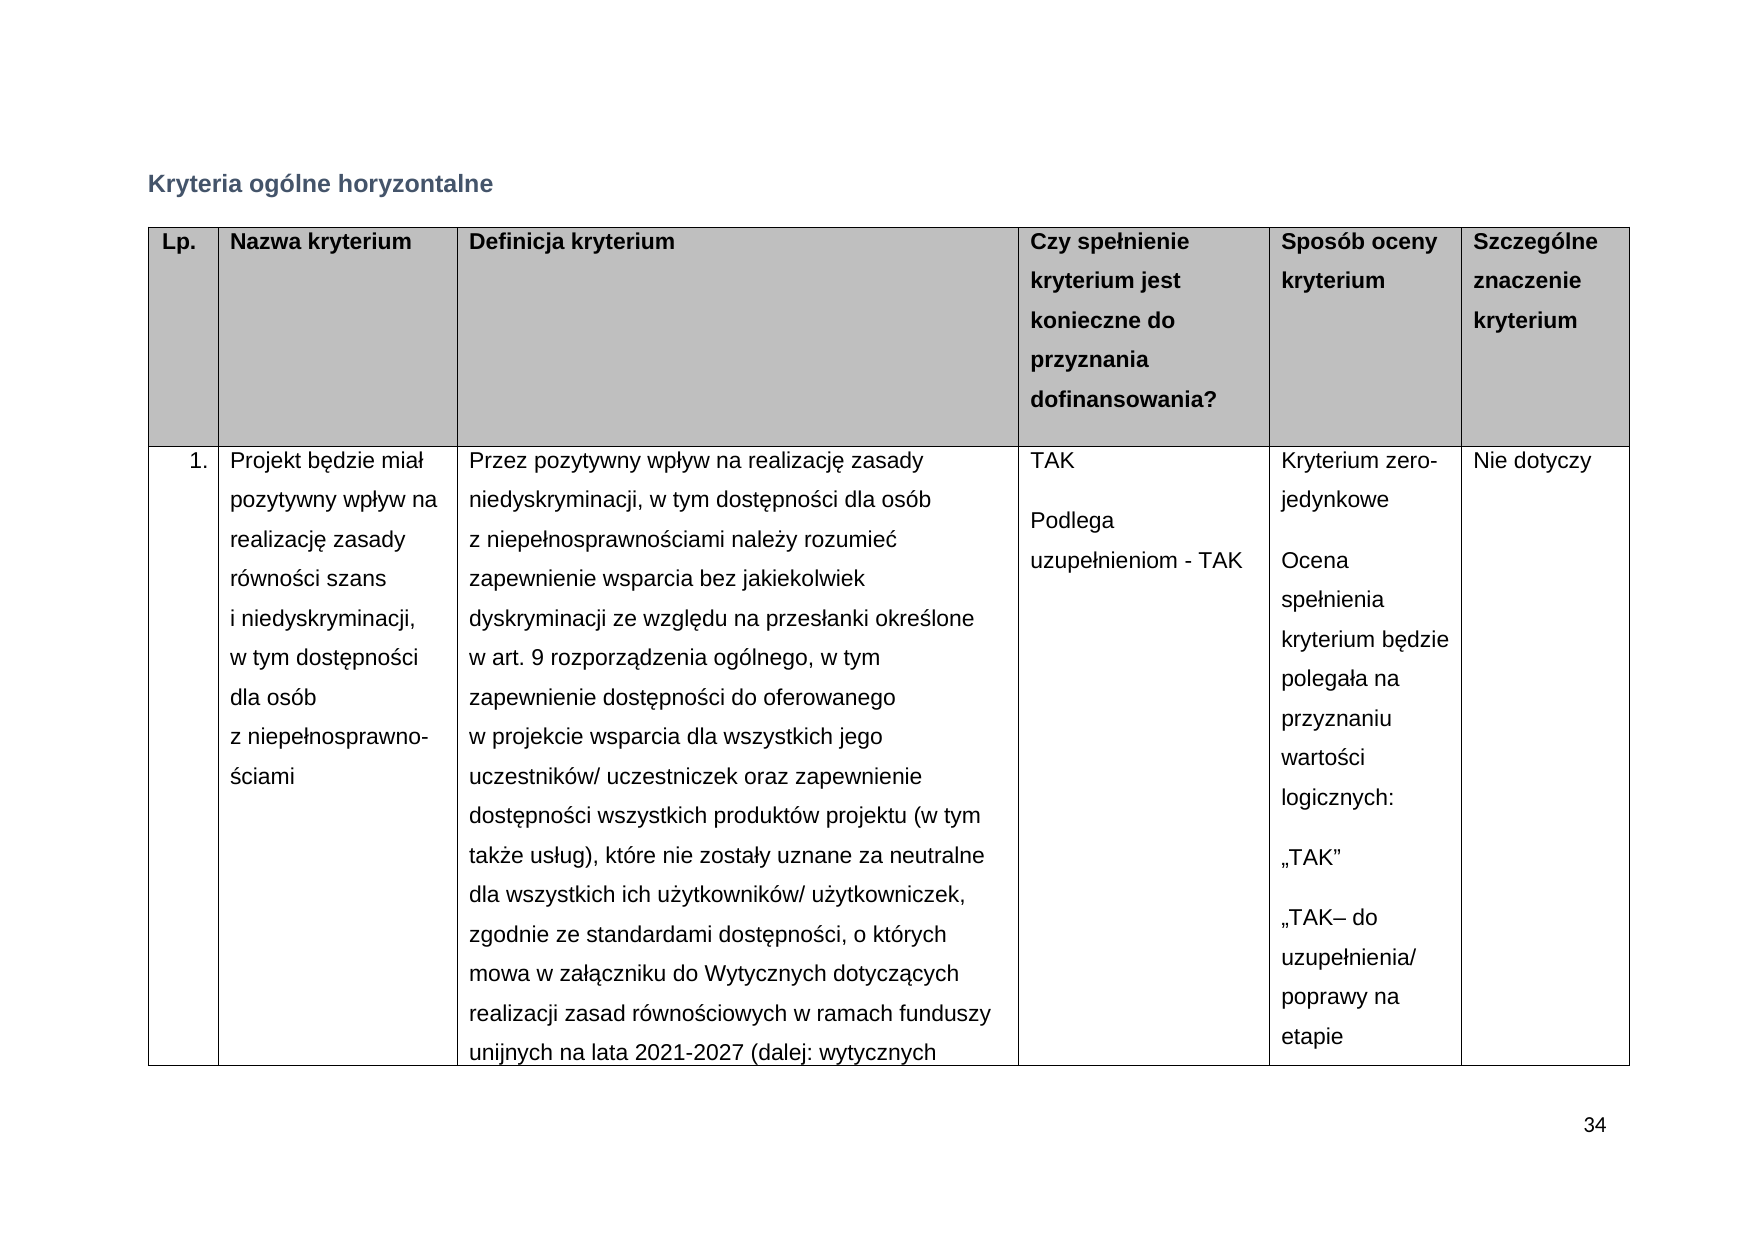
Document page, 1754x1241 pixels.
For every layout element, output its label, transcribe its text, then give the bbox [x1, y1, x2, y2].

table_header Definicja kryterium [458, 228, 1018, 446]
table_header Szczególne znaczenie kryterium [1462, 228, 1629, 446]
table_cell TAK Podlega uzupełnieniom - TAK [1019, 447, 1269, 1065]
table_cell Nie dotyczy [1462, 447, 1629, 1065]
table_header Lp. [149, 228, 218, 446]
table_cell [149, 447, 218, 1065]
table_header Czy spełnienie kryterium jest konieczne do przyznania dofinansowania? [1019, 228, 1269, 446]
table_header Sposób oceny kryterium [1270, 228, 1461, 446]
table_header Nazwa kryterium [219, 228, 457, 446]
subtitle Kryteria ogólne horyzontalne [148, 168, 1606, 197]
table_cell Projekt będzie miał pozytywny wpływ na realizację zasady równości szans i niedyskryminacji, w tym dostępności dla osób z niepełnosprawno-ściami [219, 447, 457, 1065]
